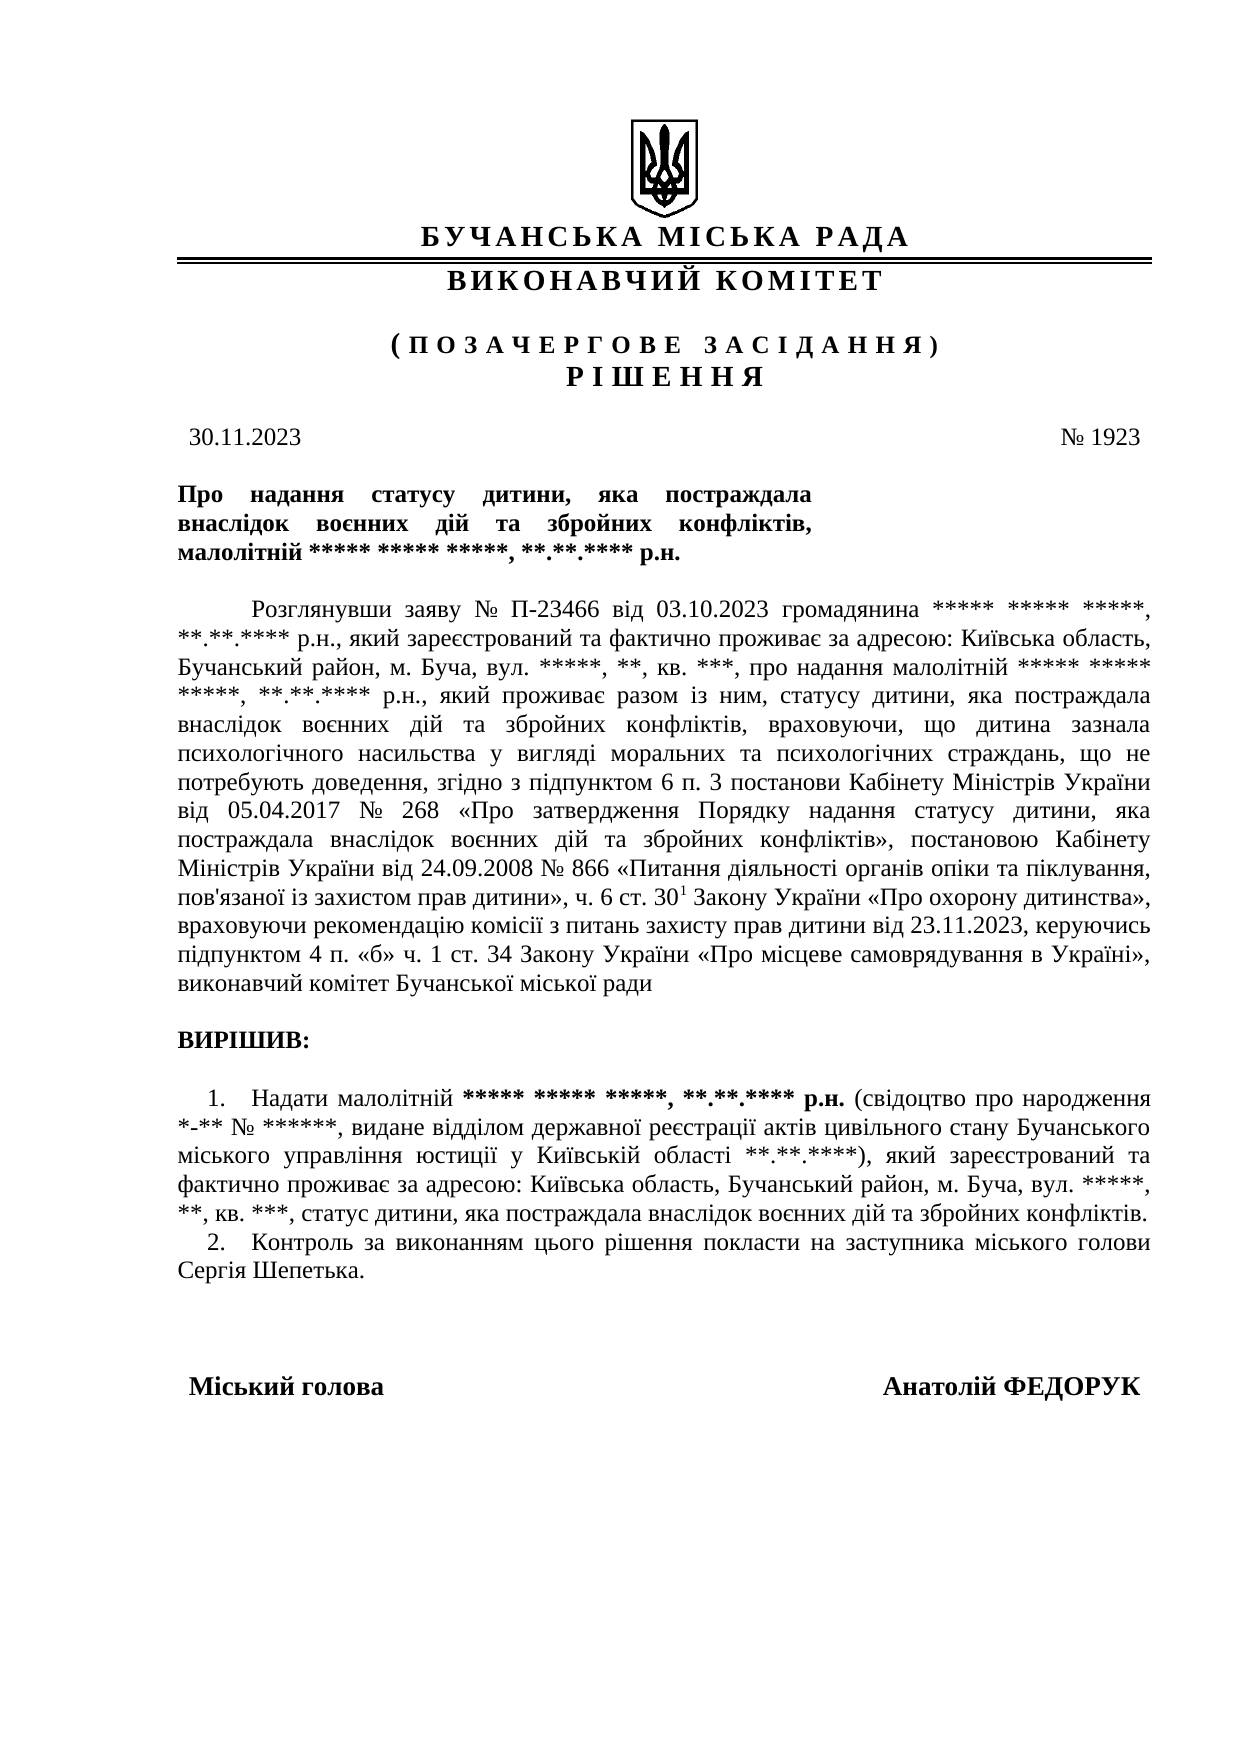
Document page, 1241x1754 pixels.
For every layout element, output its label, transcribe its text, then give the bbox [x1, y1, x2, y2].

list Надати малолітній ***** ***** *****, **.**.**** р.н. (свідоцтво про народження *-** № ******, видане відділом державної реєстрації актів цивільного стану Бучанського міського управління юстиції у Київській області **.**.****), який зареєстрований та фактично проживає за адресою: Київська область, Бучанський район, м. Буча, вул. *****, **, кв. ***, статус дитини, яка постраждала внаслідок воєнних дій та збройних конфліктів. [177, 1083, 1152, 1227]
table_header 30.11.2023 [177, 422, 666, 450]
text ВИРІШИВ: [177, 1025, 1152, 1054]
text РІШЕННЯ [177, 359, 1152, 393]
text Розглянувши заяву № П-23466 від 03.10.2023 громадянина ***** ***** *****, **.**.**** р.н., який зареєстрований та фактично проживає за адресою: Київська область, Бучанський район, м. Буча, вул. *****, **, кв. ***, про надання малолітній ***** ***** *****, **.**.**** р.н., який проживає разом із ним, статусу дитини, яка постраждала внаслідок воєнних дій та збройних конфліктів, враховуючи, що дитина зазнала психологічного насильства у вигляді моральних та психологічних страждань, що не потребують доведення, згідно з підпунктом 6 п. 3 постанови Кабінету Міністрів України від 05.04.2017 № 268 «Про затвердження Порядку надання статусу дитини, яка постраждала внаслідок воєнних дій та збройних конфліктів», постановою Кабінету Міністрів України від 24.09.2008 № 866 «Питання діяльності органів опіки та піклування, пов'язаної із захистом прав дитини», ч. 6 ст. 301 Закону України «Про охорону дитинства», враховуючи рекомендацію комісії з питань захисту прав дитини від 23.11.2023, керуючись підпунктом 4 п. «б» ч. 1 ст. 34 Закону України «Про місцеве самоврядування в Україні», виконавчий комітет Бучанської міської ради [177, 594, 1152, 997]
text Про надання статусу дитини, яка постраждала внаслідок воєнних дій та збройних конфліктів, малолітній ***** ***** *****, **.**.**** р.н. [177, 479, 812, 565]
table_header Анатолій ФЕДОРУК [663, 1370, 1152, 1401]
list Контроль за виконанням цього рішення покласти на заступника міського голови Сергія Шепетька. [177, 1227, 1152, 1284]
picture [629, 118, 700, 219]
table_header Міський голова [177, 1370, 663, 1401]
table_header ВИКОНАВЧИЙ КОМІТЕТ [177, 264, 1152, 326]
text (ПОЗАЧЕРГОВЕ ЗАСІДАННЯ) [177, 326, 1152, 359]
text БУЧАНСЬКА МІСЬКА РАДА [177, 219, 1152, 252]
table_header № 1923 [666, 422, 1152, 450]
